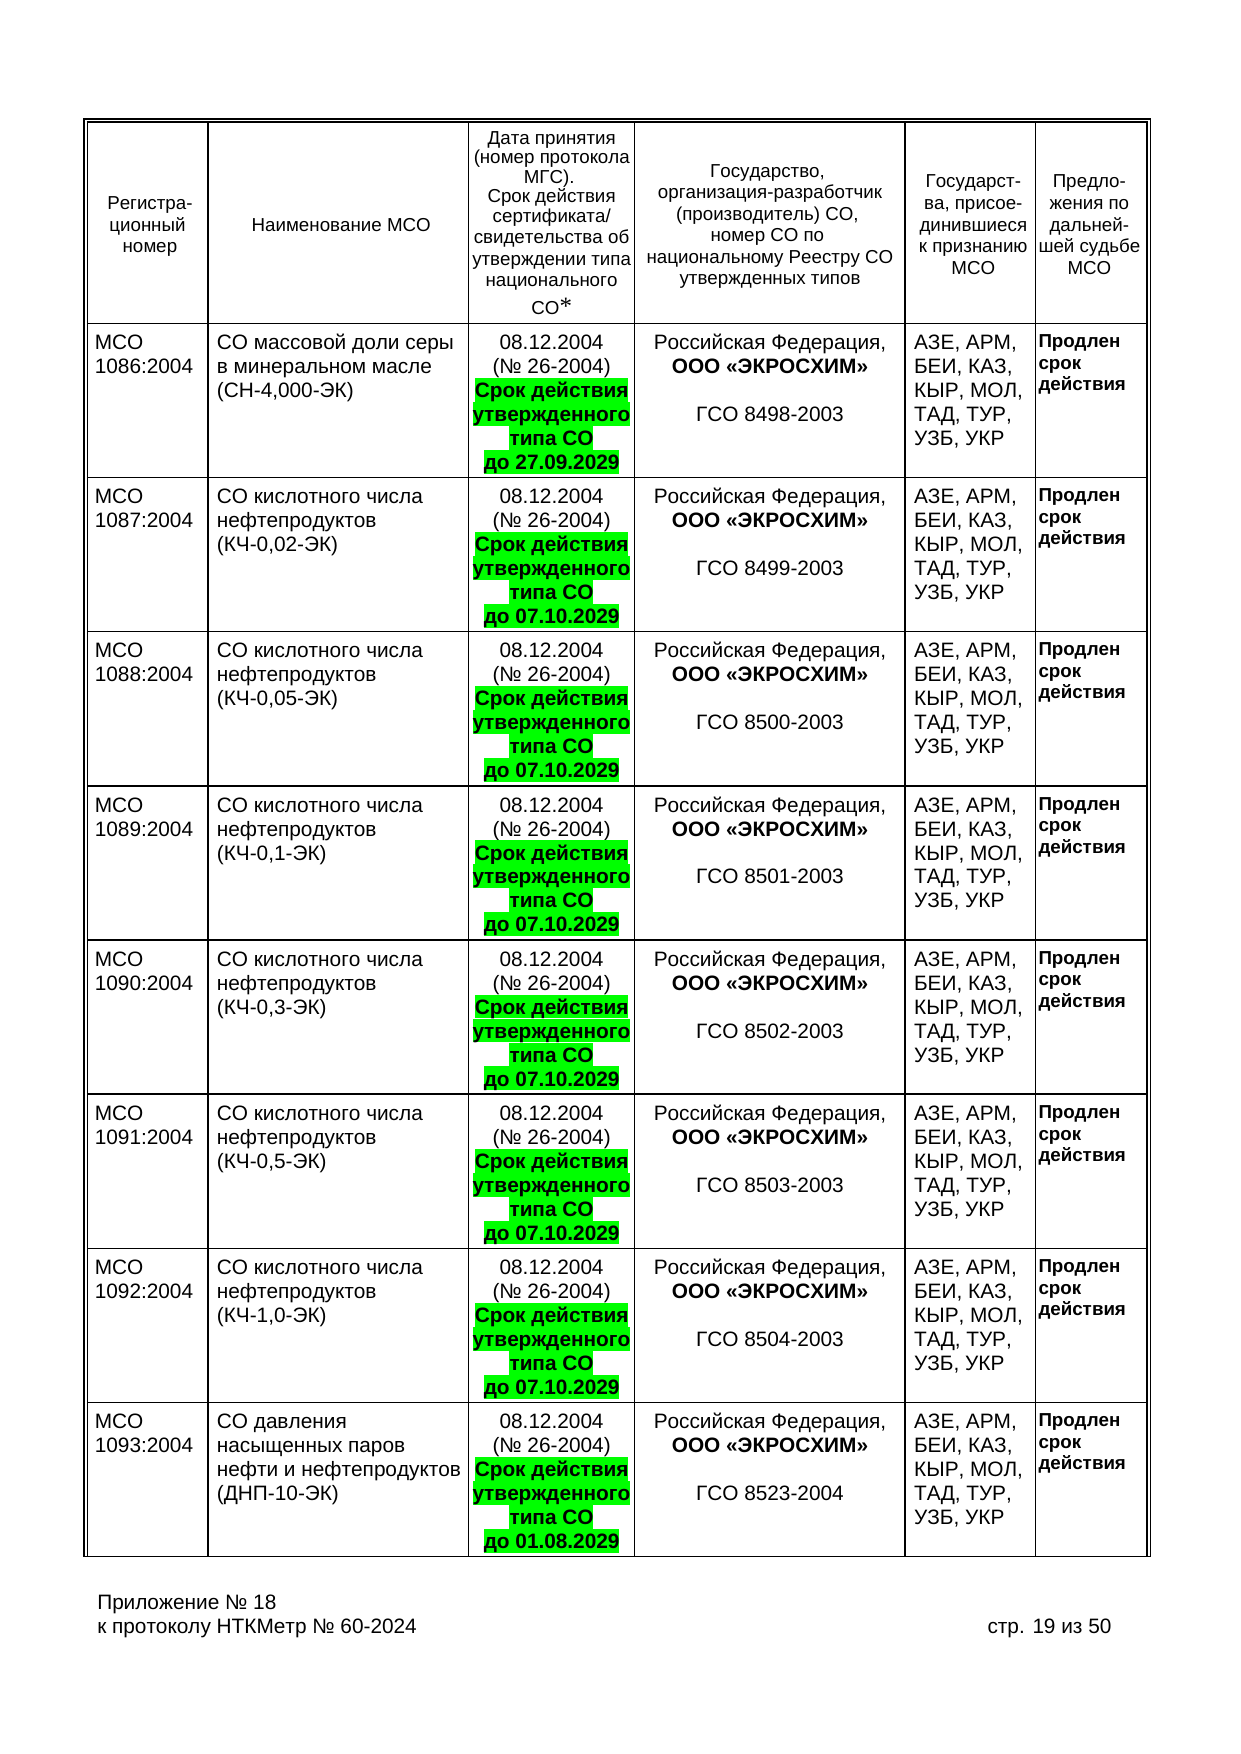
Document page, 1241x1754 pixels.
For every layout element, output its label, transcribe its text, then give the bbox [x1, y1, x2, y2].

table_cell Продлен срок действия [1036, 478, 1146, 631]
table_cell 08.12.2004 (№ 26-2004) Срок действия утвержденного типа СО до 07.10.2029 [469, 941, 634, 1093]
table_cell АЗЕ, АРМ, БЕИ, КАЗ, КЫР, МОЛ, ТАД, ТУР, УЗБ, УКР [906, 632, 1035, 785]
table_cell МСО 1086:2004 [88, 324, 207, 477]
table_cell Российская Федерация, ООО «ЭКРОСХИМ» ГСО 8499-2003 [635, 478, 904, 631]
table_cell 08.12.2004 (№ 26-2004) Срок действия утвержденного типа СО до 07.10.2029 [469, 1249, 634, 1402]
table_header Государст-ва, присое-динившиеся к признанию МСО [906, 123, 1035, 322]
table_cell АЗЕ, АРМ, БЕИ, КАЗ, КЫР, МОЛ, ТАД, ТУР, УЗБ, УКР [906, 1249, 1035, 1402]
table_cell Продлен срок действия [1036, 1403, 1146, 1556]
table_cell МСО 1088:2004 [88, 632, 207, 785]
table_cell 08.12.2004 (№ 26-2004) Срок действия утвержденного типа СО до 01.08.2029 [469, 1403, 634, 1556]
table_cell Продлен срок действия [1036, 787, 1146, 939]
table_cell АЗЕ, АРМ, БЕИ, КАЗ, КЫР, МОЛ, ТАД, ТУР, УЗБ, УКР [906, 941, 1035, 1093]
table_cell Российская Федерация, ООО «ЭКРОСХИМ» ГСО 8498-2003 [635, 324, 904, 477]
table_cell Российская Федерация, ООО «ЭКРОСХИМ» ГСО 8503-2003 [635, 1095, 904, 1247]
table_cell 08.12.2004 (№ 26-2004) Срок действия утвержденного типа СО до 07.10.2029 [469, 787, 634, 939]
table_cell СО кислотного числа нефтепродуктов (КЧ-0,3-ЭК) [209, 941, 468, 1093]
table_cell МСО 1093:2004 [88, 1403, 207, 1556]
table_cell Продлен срок действия [1036, 941, 1146, 1093]
table_cell МСО 1087:2004 [88, 478, 207, 631]
table_cell СО кислотного числа нефтепродуктов (КЧ-0,5-ЭК) [209, 1095, 468, 1247]
table_cell 08.12.2004 (№ 26-2004) Срок действия утвержденного типа СО до 07.10.2029 [469, 478, 634, 631]
table_header Предло-жения по дальней- шей судьбе МСО [1036, 123, 1146, 322]
table_cell СО кислотного числа нефтепродуктов (КЧ-1,0-ЭК) [209, 1249, 468, 1402]
table_cell Российская Федерация, ООО «ЭКРОСХИМ» ГСО 8504-2003 [635, 1249, 904, 1402]
table_cell 08.12.2004 (№ 26-2004) Срок действия утвержденного типа СО до 07.10.2029 [469, 632, 634, 785]
table_cell Продлен срок действия [1036, 1249, 1146, 1402]
table_cell Российская Федерация, ООО «ЭКРОСХИМ» ГСО 8501-2003 [635, 787, 904, 939]
table_cell Продлен срок действия [1036, 1095, 1146, 1247]
table_cell АЗЕ, АРМ, БЕИ, КАЗ, КЫР, МОЛ, ТАД, ТУР, УЗБ, УКР [906, 787, 1035, 939]
table_cell 08.12.2004 (№ 26-2004) Срок действия утвержденного типа СО до 27.09.2029 [469, 324, 634, 477]
table_cell СО кислотного числа нефтепродуктов (КЧ-0,1-ЭК) [209, 787, 468, 939]
table_cell АЗЕ, АРМ, БЕИ, КАЗ, КЫР, МОЛ, ТАД, ТУР, УЗБ, УКР [906, 478, 1035, 631]
table_header Наименование МСО [209, 123, 468, 322]
table_cell АЗЕ, АРМ, БЕИ, КАЗ, КЫР, МОЛ, ТАД, ТУР, УЗБ, УКР [906, 324, 1035, 477]
table_cell МСО 1091:2004 [88, 1095, 207, 1247]
table_cell МСО 1090:2004 [88, 941, 207, 1093]
table_cell СО давления насыщенных паров нефти и нефтепродуктов (ДНП-10-ЭК) [209, 1403, 468, 1556]
table_cell СО массовой доли серы в минеральном масле (СН-4,000-ЭК) [209, 324, 468, 477]
table_cell МСО 1089:2004 [88, 787, 207, 939]
table_cell АЗЕ, АРМ, БЕИ, КАЗ, КЫР, МОЛ, ТАД, ТУР, УЗБ, УКР [906, 1095, 1035, 1247]
table_header Дата принятия (номер протокола МГС). Срок действия сертификата/ свидетельства об утверждении типа национального СО* [469, 123, 634, 322]
table_cell Российская Федерация, ООО «ЭКРОСХИМ» ГСО 8523-2004 [635, 1403, 904, 1556]
table_cell СО кислотного числа нефтепродуктов (КЧ-0,02-ЭК) [209, 478, 468, 631]
table_header Государство, организация-разработчик (производитель) СО, номер СО по национальному Реестру СО утвержденных типов [635, 123, 904, 322]
table_cell Российская Федерация, ООО «ЭКРОСХИМ» ГСО 8502-2003 [635, 941, 904, 1093]
table_cell СО кислотного числа нефтепродуктов (КЧ-0,05-ЭК) [209, 632, 468, 785]
table_cell МСО 1092:2004 [88, 1249, 207, 1402]
table_cell Продлен срок действия [1036, 632, 1146, 785]
table_cell Продлен срок действия [1036, 324, 1146, 477]
table_cell АЗЕ, АРМ, БЕИ, КАЗ, КЫР, МОЛ, ТАД, ТУР, УЗБ, УКР [906, 1403, 1035, 1556]
table_header Регистра-ционный номер [88, 123, 207, 322]
table_cell 08.12.2004 (№ 26-2004) Срок действия утвержденного типа СО до 07.10.2029 [469, 1095, 634, 1247]
table_cell Российская Федерация, ООО «ЭКРОСХИМ» ГСО 8500-2003 [635, 632, 904, 785]
